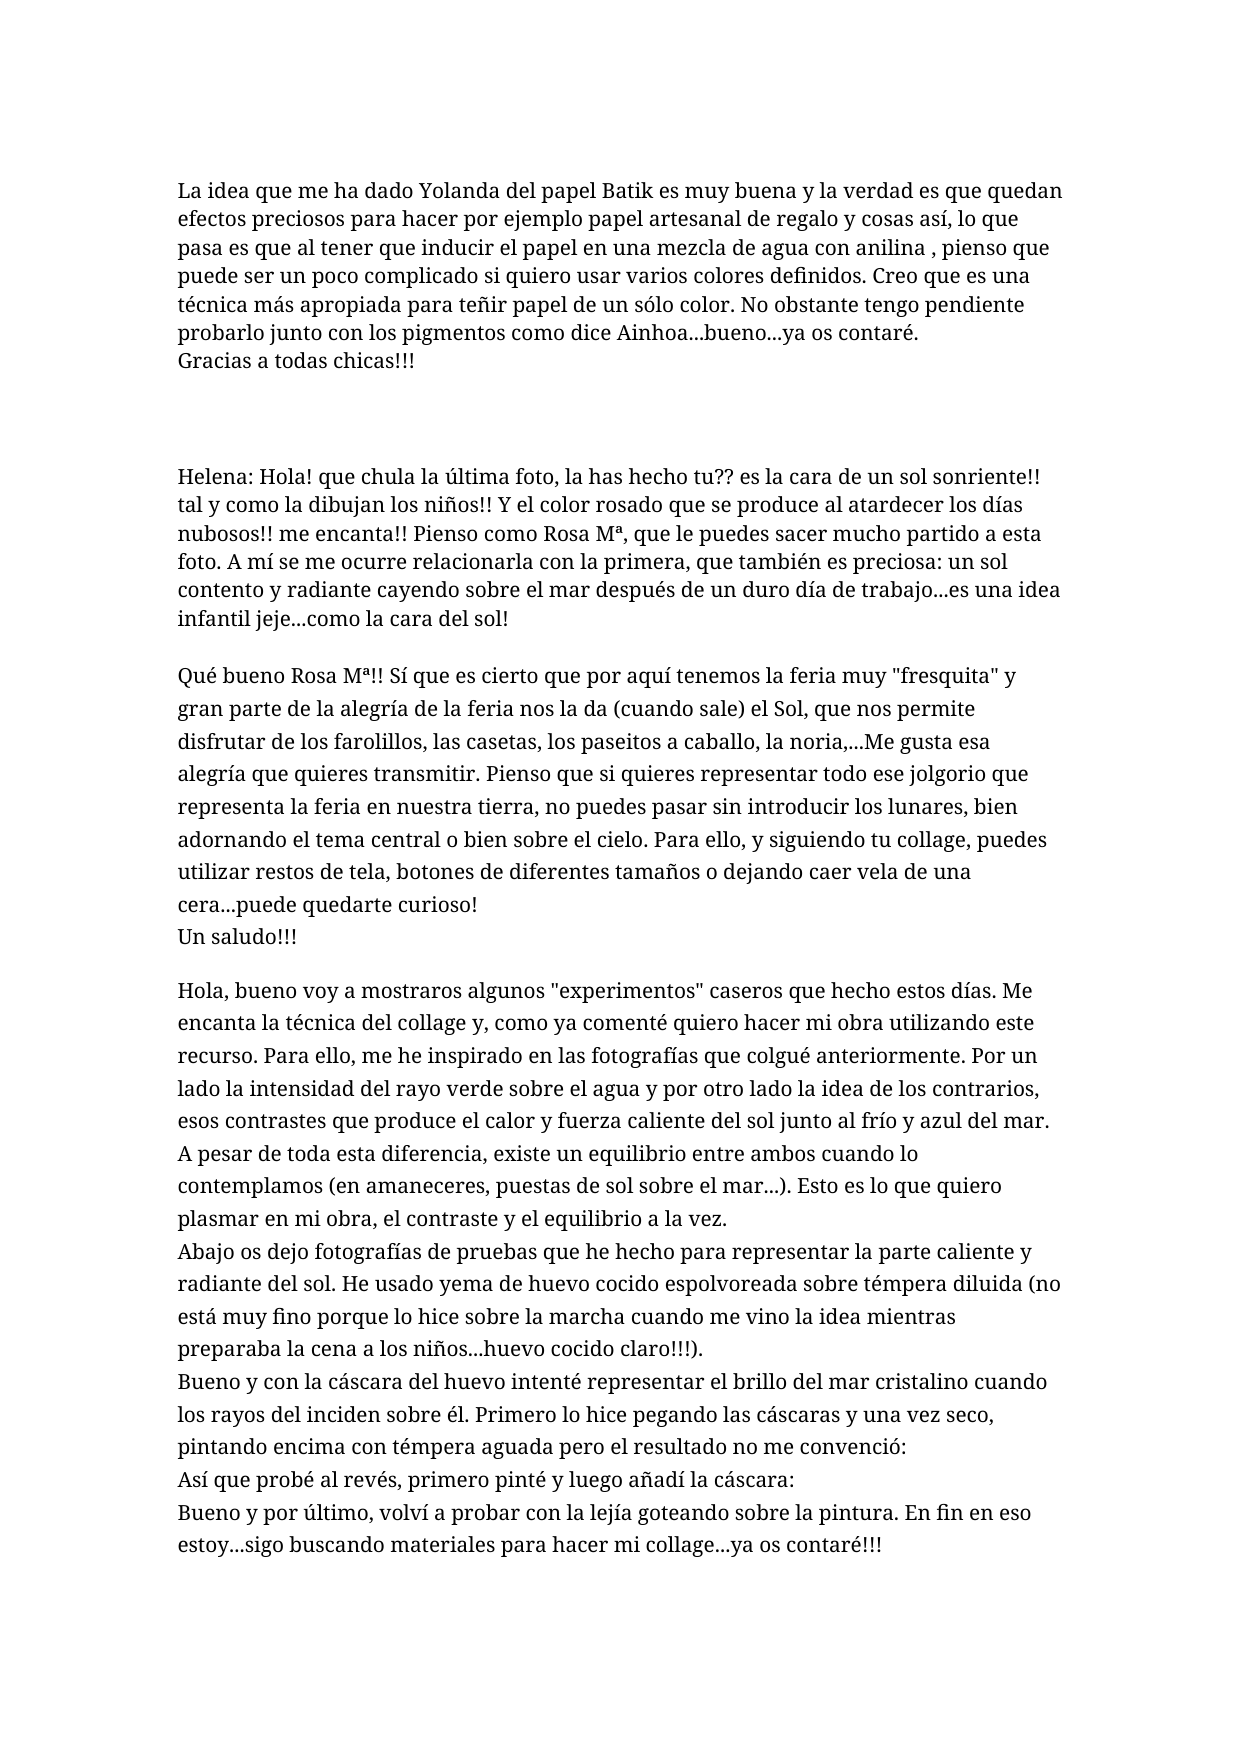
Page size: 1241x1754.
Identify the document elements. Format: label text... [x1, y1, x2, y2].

text Hola, bueno voy a mostraros algunos "experimentos" caseros que hecho estos días. Me encanta la técnica del collage y, como ya comenté quiero hacer mi obra utilizando este recurso. Para ello, me he inspirado en las fotografías que colgué anteriormente. Por un lado la intensidad del rayo verde sobre el agua y por otro lado la idea de los contrarios, esos contrastes que produce el calor y fuerza caliente del sol junto al frío y azul del mar. A pesar de toda esta diferencia, existe un equilibrio entre ambos cuando lo contemplamos (en amaneceres, puestas de sol sobre el mar...). Esto es lo que quiero plasmar en mi obra, el contraste y el equilibrio a la vez. Abajo os dejo fotografías de pruebas que he hecho para representar la parte caliente y radiante del sol. He usado yema de huevo cocido espolvoreada sobre témpera diluida (no está muy fino porque lo hice sobre la marcha cuando me vino la idea mientras preparaba la cena a los niños...huevo cocido claro!!!). Bueno y con la cáscara del huevo intenté representar el brillo del mar cristalino cuando los rayos del inciden sobre él. Primero lo hice pegando las cáscaras y una vez seco, pintando encima con témpera aguada pero el resultado no me convenció: Así que probé al revés, primero pinté y luego añadí la cáscara: Bueno y por último, volví a probar con la lejía goteando sobre la pintura. En fin en eso estoy...sigo buscando materiales para hacer mi collage...ya os contaré!!! [177, 976, 1063, 1559]
text La idea que me ha dado Yolanda del papel Batik es muy buena y la verdad es que quedan efectos preciosos para hacer por ejemplo papel artesanal de regalo y cosas así, lo que pasa es que al tener que inducir el papel en una mezcla de agua con anilina , pienso que puede ser un poco complicado si quiero usar varios colores definidos. Creo que es una técnica más apropiada para teñir papel de un sólo color. No obstante tengo pendiente probarlo junto con los pigmentos como dice Ainhoa...bueno...ya os contaré. Gracias a todas chicas!!! [177, 176, 1063, 375]
text Helena: Hola! que chula la última foto, la has hecho tu?? es la cara de un sol sonriente!! tal y como la dibujan los niños!! Y el color rosado que se produce al atardecer los días nubosos!! me encanta!! Pienso como Rosa Mª, que le puedes sacer mucho partido a esta foto. A mí se me ocurre relacionarla con la primera, que también es preciosa: un sol contento y radiante cayendo sobre el mar después de un duro día de trabajo...es una idea infantil jeje...como la cara del sol! [177, 462, 1063, 632]
text Qué bueno Rosa Mª!! Sí que es cierto que por aquí tenemos la feria muy "fresquita" y gran parte de la alegría de la feria nos la da (cuando sale) el Sol, que nos permite disfrutar de los farolillos, las casetas, los paseitos a caballo, la noria,...Me gusta esa alegría que quieres transmitir. Pienso que si quieres representar todo ese jolgorio que representa la feria en nuestra tierra, no puedes pasar sin introducir los lunares, bien adornando el tema central o bien sobre el cielo. Para ello, y siguiendo tu collage, puedes utilizar restos de tela, botones de diferentes tamaños o dejando caer vela de una cera...puede quedarte curioso! Un saludo!!! [177, 662, 1063, 951]
